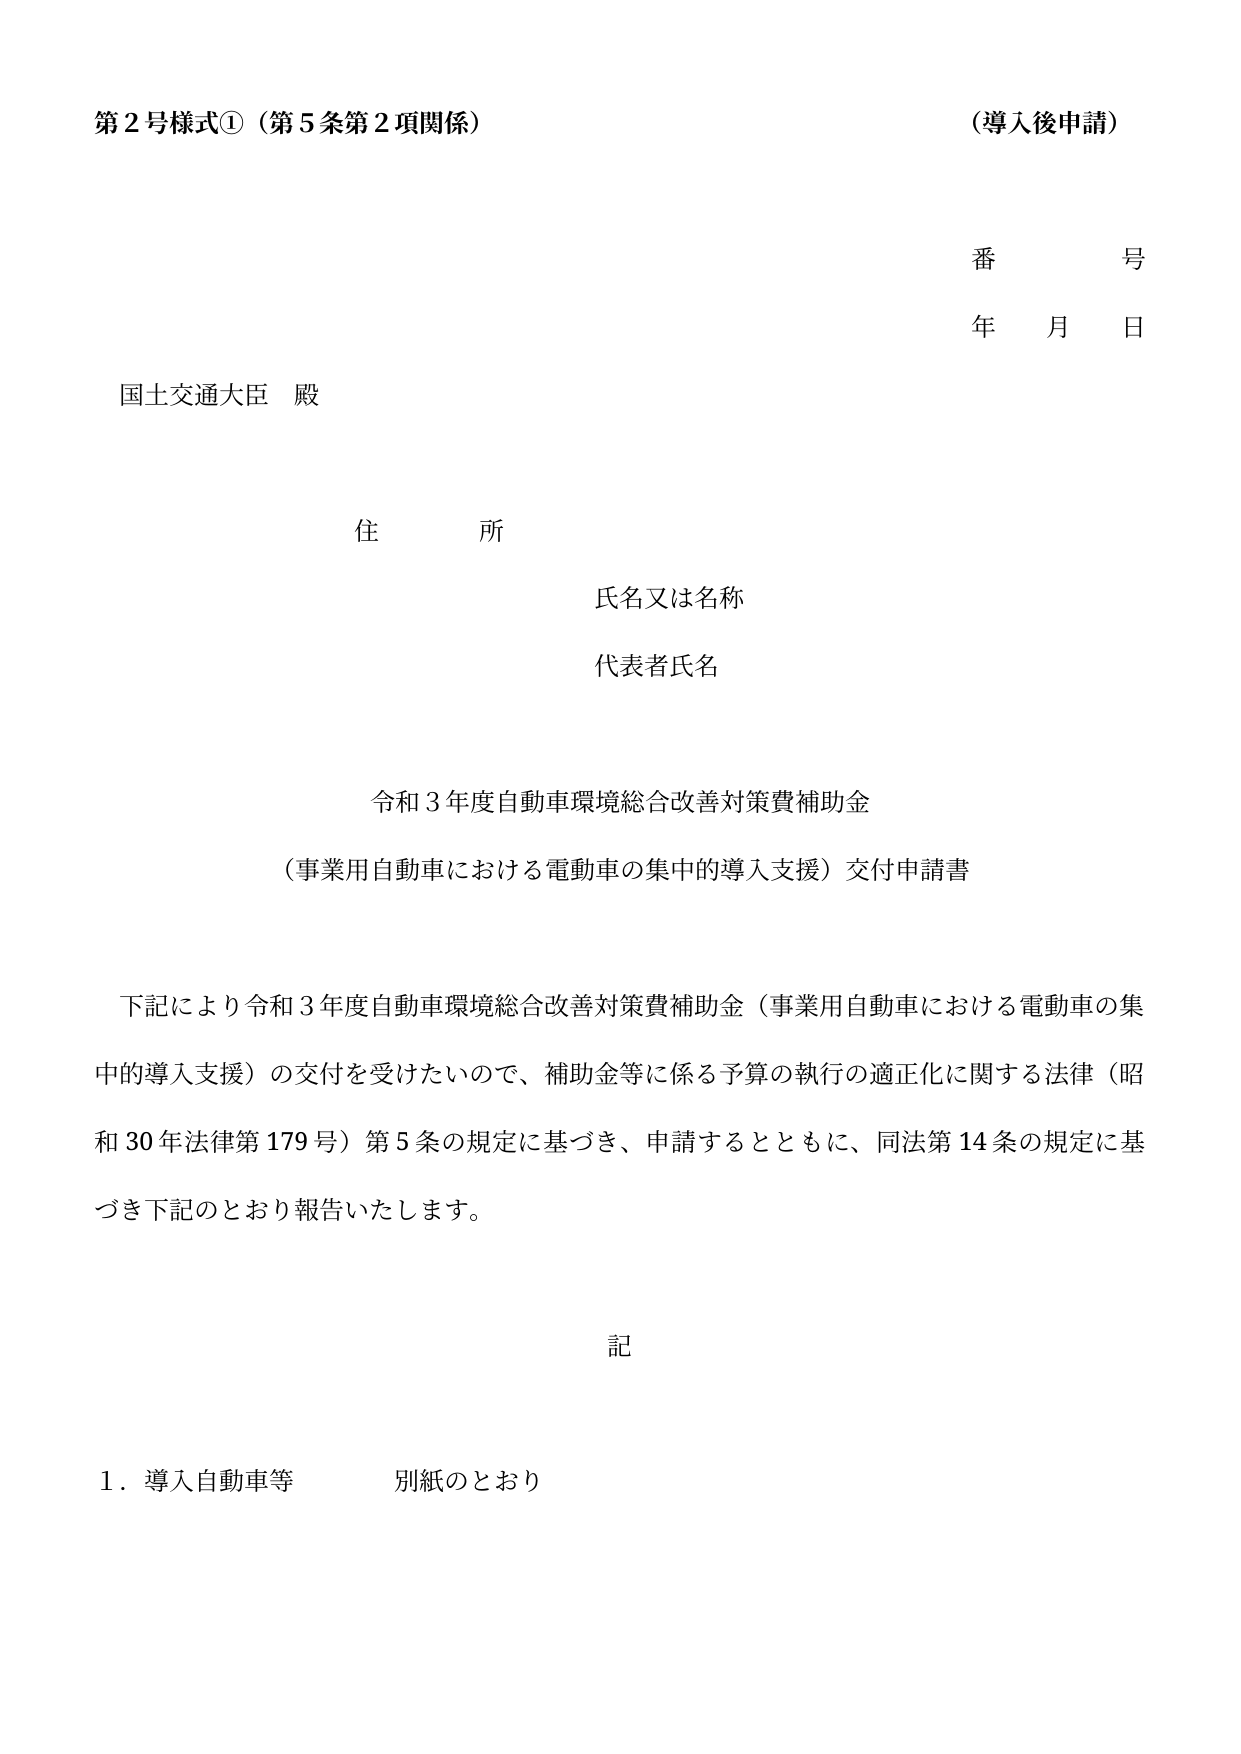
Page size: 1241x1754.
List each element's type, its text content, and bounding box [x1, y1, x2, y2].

text 年 月 日 [94, 291, 1146, 359]
text 令和３年度自動車環境総合改善対策費補助金 [94, 767, 1146, 835]
text 代表者氏名 [94, 631, 1146, 699]
text （事業用自動車における電動車の集中的導入支援）交付申請書 [94, 835, 1146, 903]
text 氏名又は名称 [94, 563, 1146, 631]
text 第２号様式①（第５条第２項関係） （導入後申請） [94, 88, 1146, 156]
text 国土交通大臣 殿 [94, 359, 1146, 427]
text 住 所 [94, 495, 1146, 563]
text １．導入自動車等 別紙のとおり [94, 1446, 1146, 1514]
text 下記により令和３年度自動車環境総合改善対策費補助金（事業用自動車における電動車の集中的導入支援）の交付を受けたいので、補助金等に係る予算の執行の適正化に関する法律（昭和30年法律第179号）第5条の規定に基づき、申請するとともに、同法第14条の規定に基づき下記のとおり報告いたします。 [94, 971, 1146, 1242]
text 番 号 [94, 223, 1146, 291]
text 記 [94, 1310, 1146, 1378]
